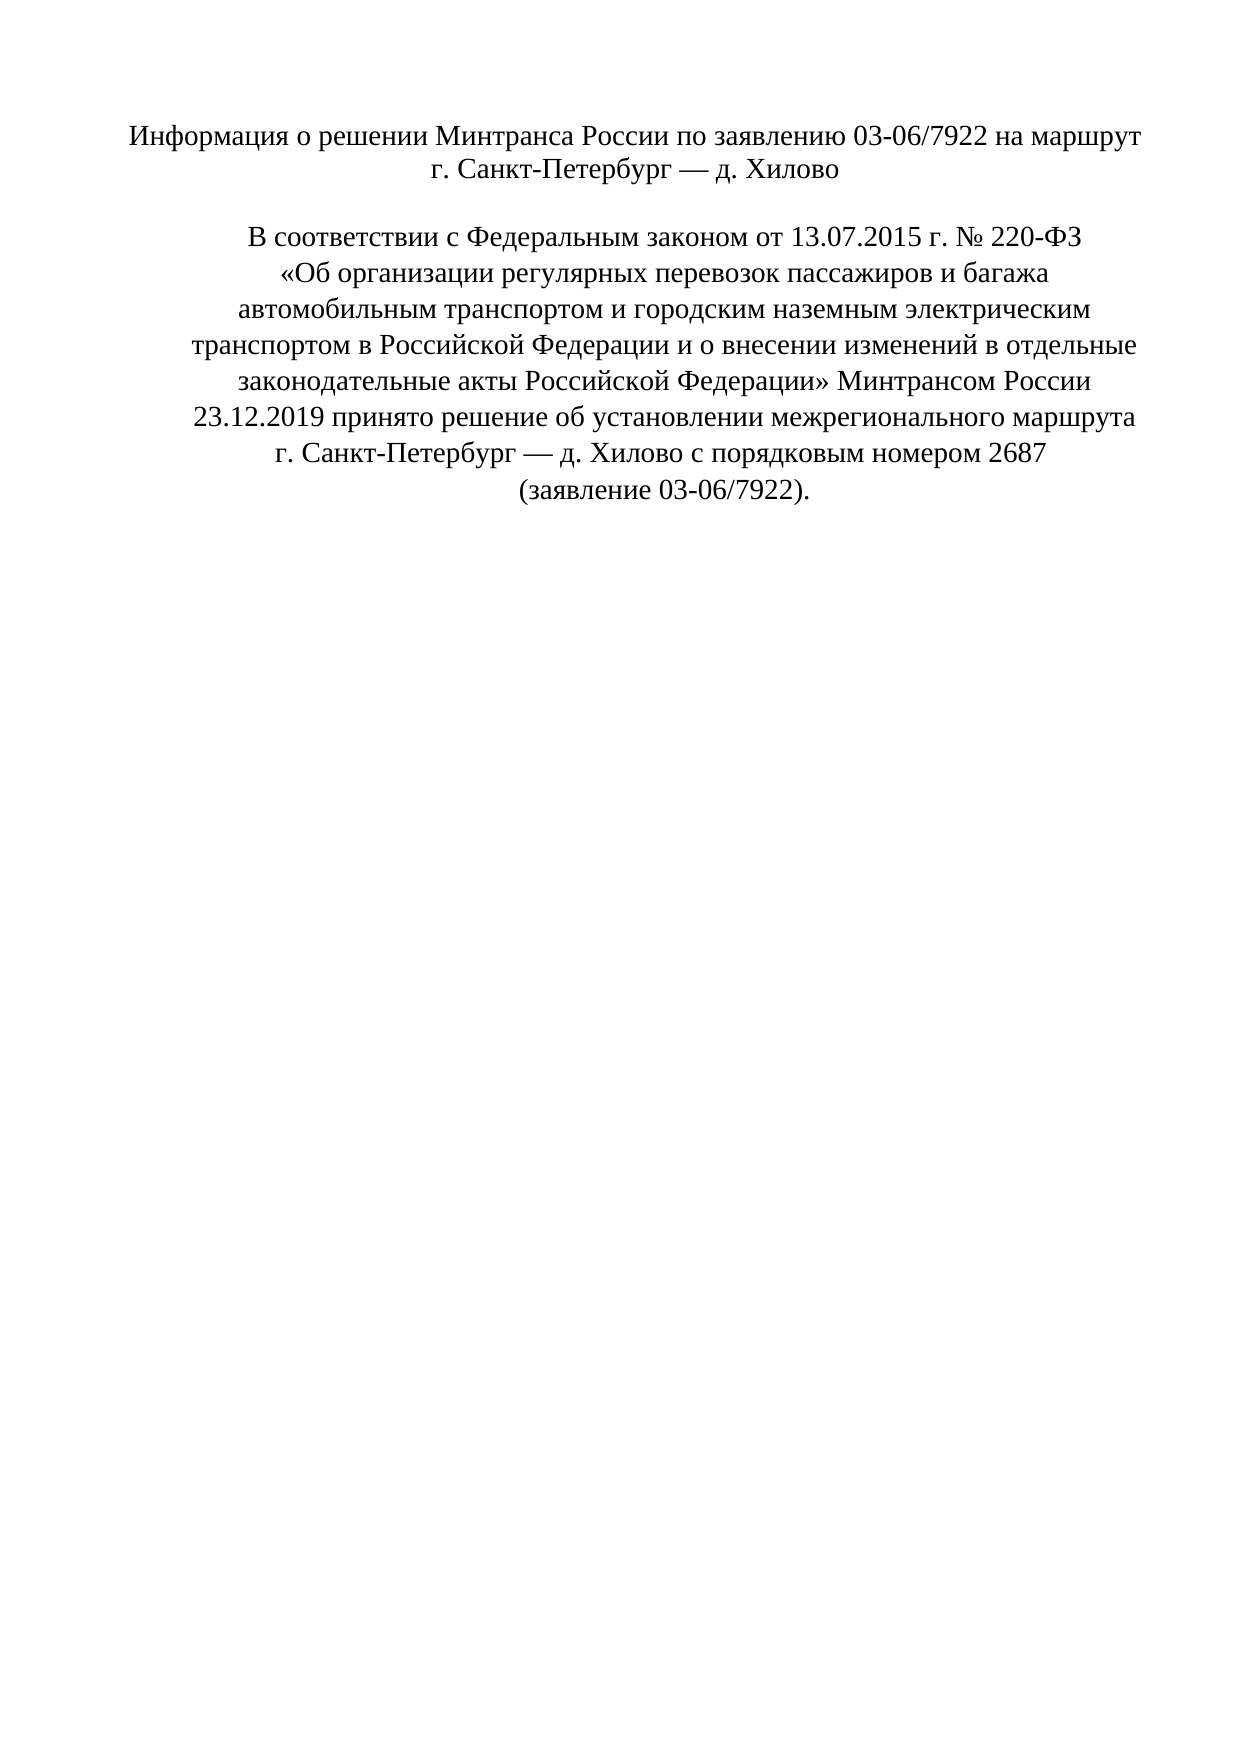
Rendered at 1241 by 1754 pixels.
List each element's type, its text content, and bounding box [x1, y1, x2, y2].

text Информация о решении Минтранса России по заявлению 03-06/7922 на маршрут г. Санкт-Петербург — д. Хилово [118, 118, 1152, 185]
text В соответствии с Федеральным законом от 13.07.2015 г. № 220-ФЗ «Об организации регулярных перевозок пассажиров и багажа автомобильным транспортом и городским наземным электрическим транспортом в Российской Федерации и о внесении изменений в отдельные законодательные акты Российской Федерации» Минтрансом России 23.12.2019 принято решение об установлении межрегионального маршрута г. Санкт-Петербург — д. Хилово с порядковым номером 2687 (заявление 03-06/7922). [177, 219, 1152, 505]
